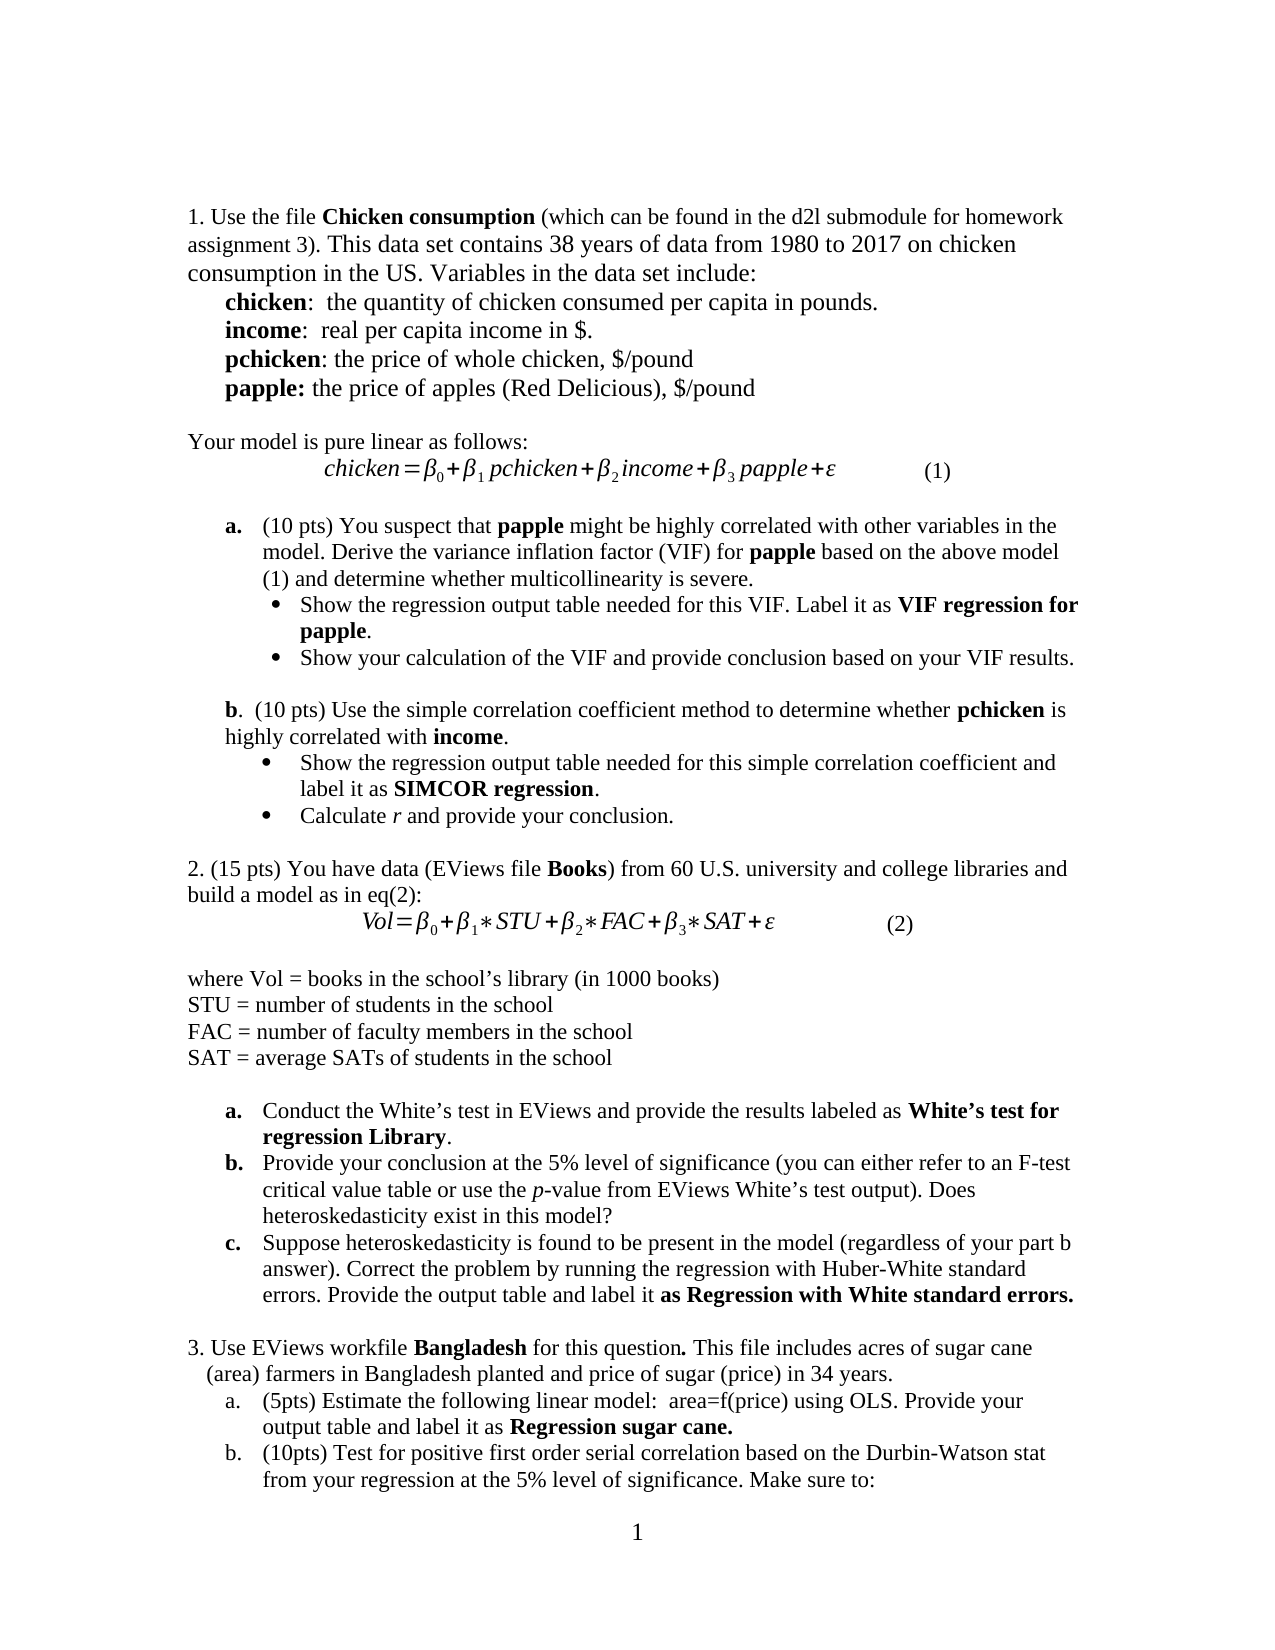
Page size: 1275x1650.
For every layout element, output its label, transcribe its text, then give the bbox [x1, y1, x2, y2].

list Show the regression output table needed for this VIF. Label it as VIF regression for papple. [272, 591, 1087, 644]
text income: real per capita income in $. [225, 315, 1087, 344]
list (10pts) Test for positive first order serial correlation based on the Durbin-Watson stat from your regression at the 5% level of significance. Make sure to: [225, 1439, 1087, 1492]
text (1) [187, 454, 1087, 486]
list Suppose heteroskedasticity is found to be present in the model (regardless of your part b answer). Correct the problem by running the regression with Huber-White standard errors. Provide the output table and label it as Regression with White standard errors. [225, 1228, 1087, 1308]
list Calculate r and provide your conclusion. [262, 802, 1087, 828]
list Show the regression output table needed for this simple correlation coefficient and label it as SIMCOR regression. [262, 749, 1087, 802]
list Conduct the White’s test in EViews and provide the results labeled as White’s test for regression Library. [225, 1097, 1087, 1149]
text pchicken: the price of whole chicken, $/pound [225, 344, 1087, 373]
text 1. Use the file Chicken consumption (which can be found in the d2l submodule for homework assignment 3). This data set contains 38 years of data from 1980 to 2017 on chicken consumption in the US. Variables in the data set include: [187, 203, 1087, 287]
text SAT = average SATs of students in the school [187, 1044, 1087, 1070]
text FAC = number of faculty members in the school [187, 1018, 1087, 1044]
text (2) [187, 907, 1087, 939]
text b. (10 pts) Use the simple correlation coefficient method to determine whether pchicken is highly correlated with income. [225, 696, 1087, 749]
list (5pts) Estimate the following linear model: area=f(price) using OLS. Provide your output table and label it as Regression sugar cane. [225, 1387, 1087, 1439]
text papple: the price of apples (Red Delicious), $/pound [225, 373, 1087, 402]
text where Vol = books in the school’s library (in 1000 books) [187, 965, 1087, 991]
list (10 pts) You suspect that papple might be highly correlated with other variables in the model. Derive the variance inflation factor (VIF) for papple based on the above model (1) and determine whether multicollinearity is severe. [225, 512, 1087, 591]
text STU = number of students in the school [187, 991, 1087, 1018]
text chicken: the quantity of chicken consumed per capita in pounds. [225, 287, 1087, 315]
text 2. (15 pts) You have data (EViews file Books) from 60 U.S. university and college libraries and build a model as in eq(2): [187, 854, 1087, 907]
text Your model is pure linear as follows: [187, 428, 1087, 454]
text 3. Use EViews workfile Bangladesh for this question. This file includes acres of sugar cane (area) farmers in Bangladesh planted and price of sugar (price) in 34 years. [187, 1334, 1087, 1387]
list Show your calculation of the VIF and provide conclusion based on your VIF results. [272, 644, 1087, 670]
list Provide your conclusion at the 5% level of significance (you can either refer to an F-test critical value table or use the p-value from EViews White’s test output). Does heteroskedasticity exist in this model? [225, 1149, 1087, 1228]
